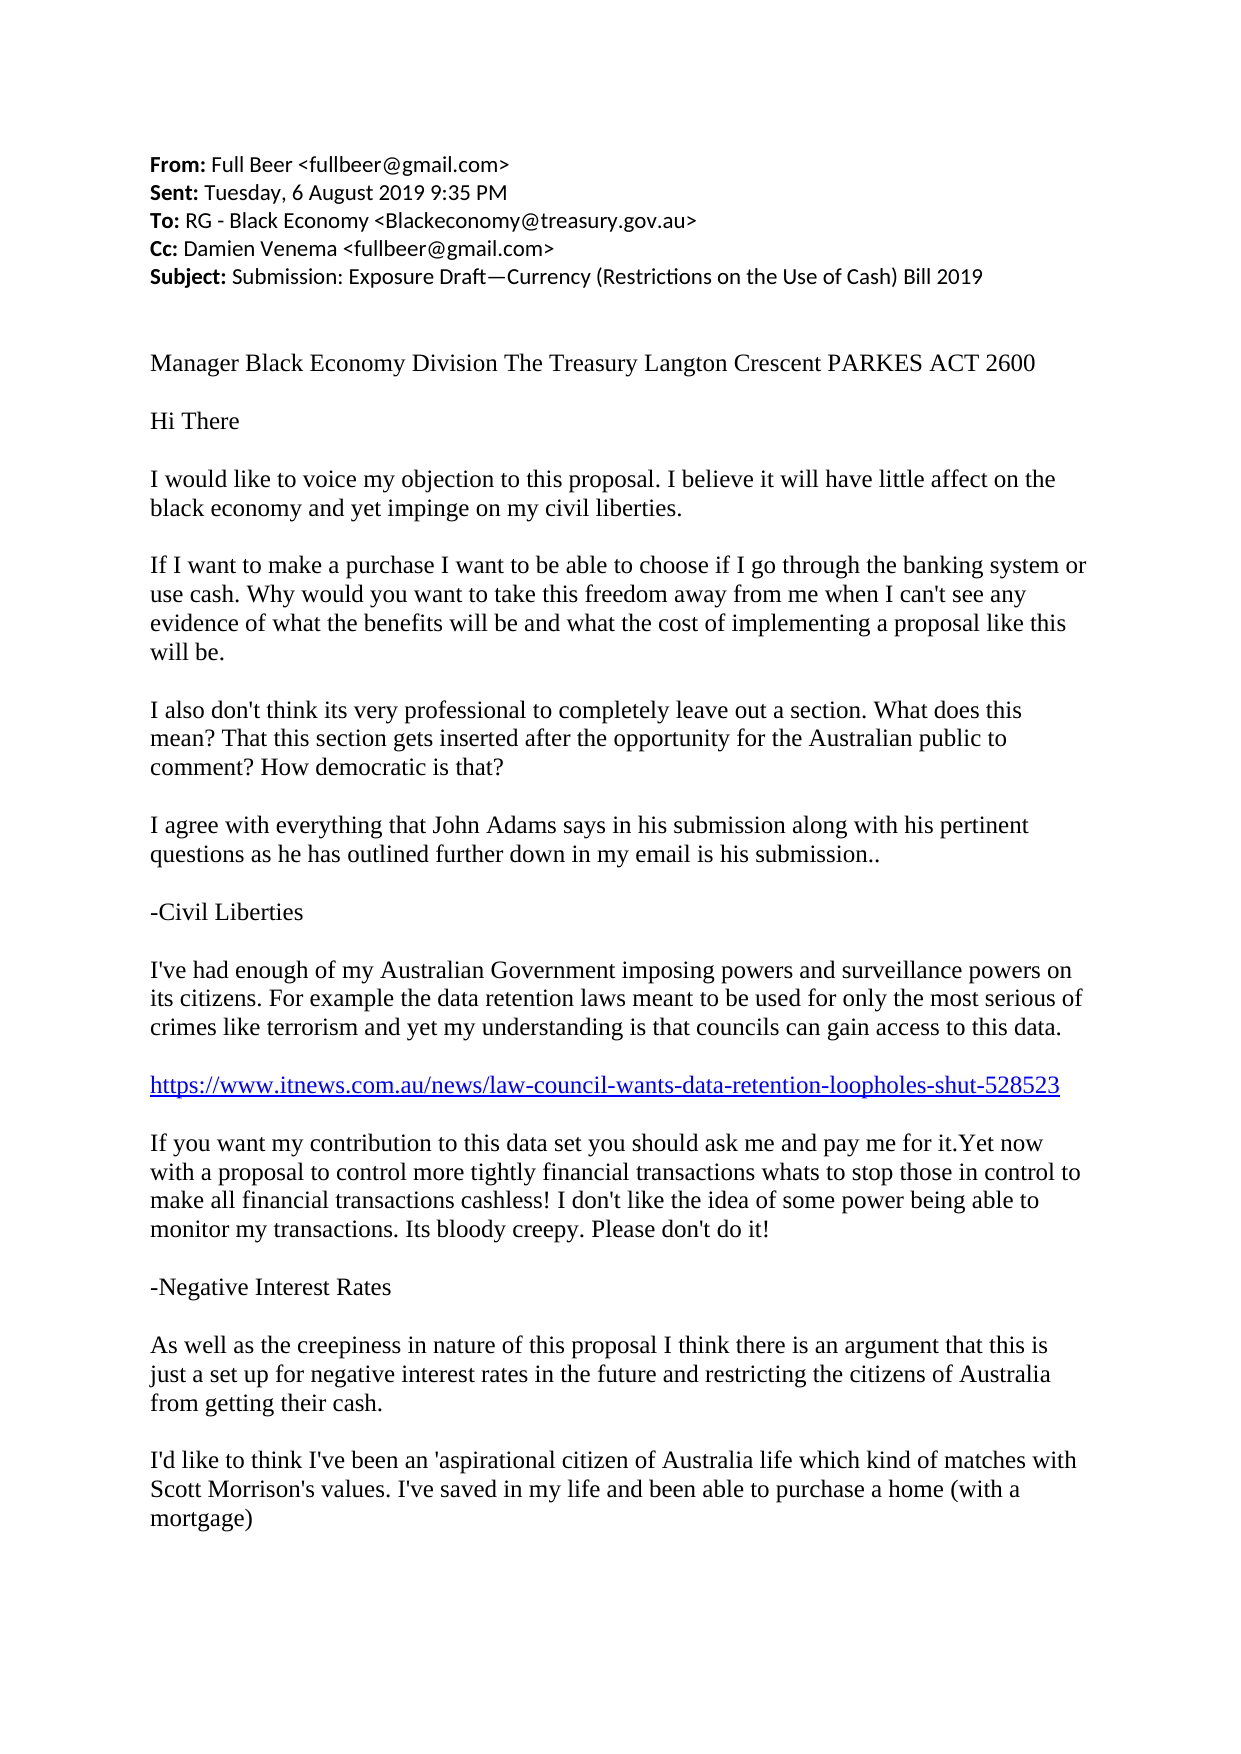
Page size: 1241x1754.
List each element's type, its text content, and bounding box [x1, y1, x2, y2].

text I agree with everything that John Adams says in his submission along with his pertinent questions as he has outlined further down in my email is his submission.. [150, 810, 1090, 868]
text -Civil Liberties [150, 897, 1090, 926]
text If I want to make a purchase I want to be able to choose if I go through the banking system or use cash. Why would you want to take this freedom away from me when I can't see any evidence of what the benefits will be and what the cost of implementing a proposal like this will be. [150, 551, 1090, 666]
text -Negative Interest Rates [150, 1272, 1090, 1301]
text I'd like to think I've been an 'aspirational citizen of Australia life which kind of matches with Scott Morrison's values. I've saved in my life and been able to purchase a home (with a mortgage) [150, 1446, 1090, 1532]
text I also don't think its very professional to completely leave out a section. What does this mean? That this section gets inserted after the opportunity for the Australian public to comment? How democratic is that? [150, 695, 1090, 781]
text Hi There [150, 406, 1090, 435]
text I've had enough of my Australian Government imposing powers and surveillance powers on its citizens. For example the data retention laws meant to be used for only the most serious of crimes like terrorism and yet my understanding is that councils can gain access to this data. [150, 955, 1090, 1041]
text https://www.itnews.com.au/news/law-council-wants-data-retention-loopholes-shut-528523 [150, 1070, 1090, 1099]
text Manager Black Economy Division The Treasury Langton Crescent PARKES ACT 2600 [150, 348, 1090, 377]
text As well as the creepiness in nature of this proposal I think there is an argument that this is just a set up for negative interest rates in the future and restricting the citizens of Australia from getting their cash. [150, 1330, 1090, 1416]
text I would like to voice my objection to this proposal. I believe it will have little affect on the black economy and yet impinge on my civil liberties. [150, 464, 1090, 521]
text If you want my contribution to this data set you should ask me and pay me for it.Yet now with a proposal to control more tightly financial transactions whats to stop those in control to make all financial transactions cashless! I don't like the idea of some power being able to monitor my transactions. Its bloody creepy. Please don't do it! [150, 1128, 1090, 1243]
text From: Full Beer <fullbeer@gmail.com> Sent: Tuesday, 6 August 2019 9:35 PM To: RG - Black Economy <Blackeconomy@treasury.gov.au> Cc: Damien Venema <fullbeer@gmail.com> Subject: Submission: Exposure Draft—Currency (Restrictions on the Use of Cash) Bill 2019 [150, 150, 1090, 290]
